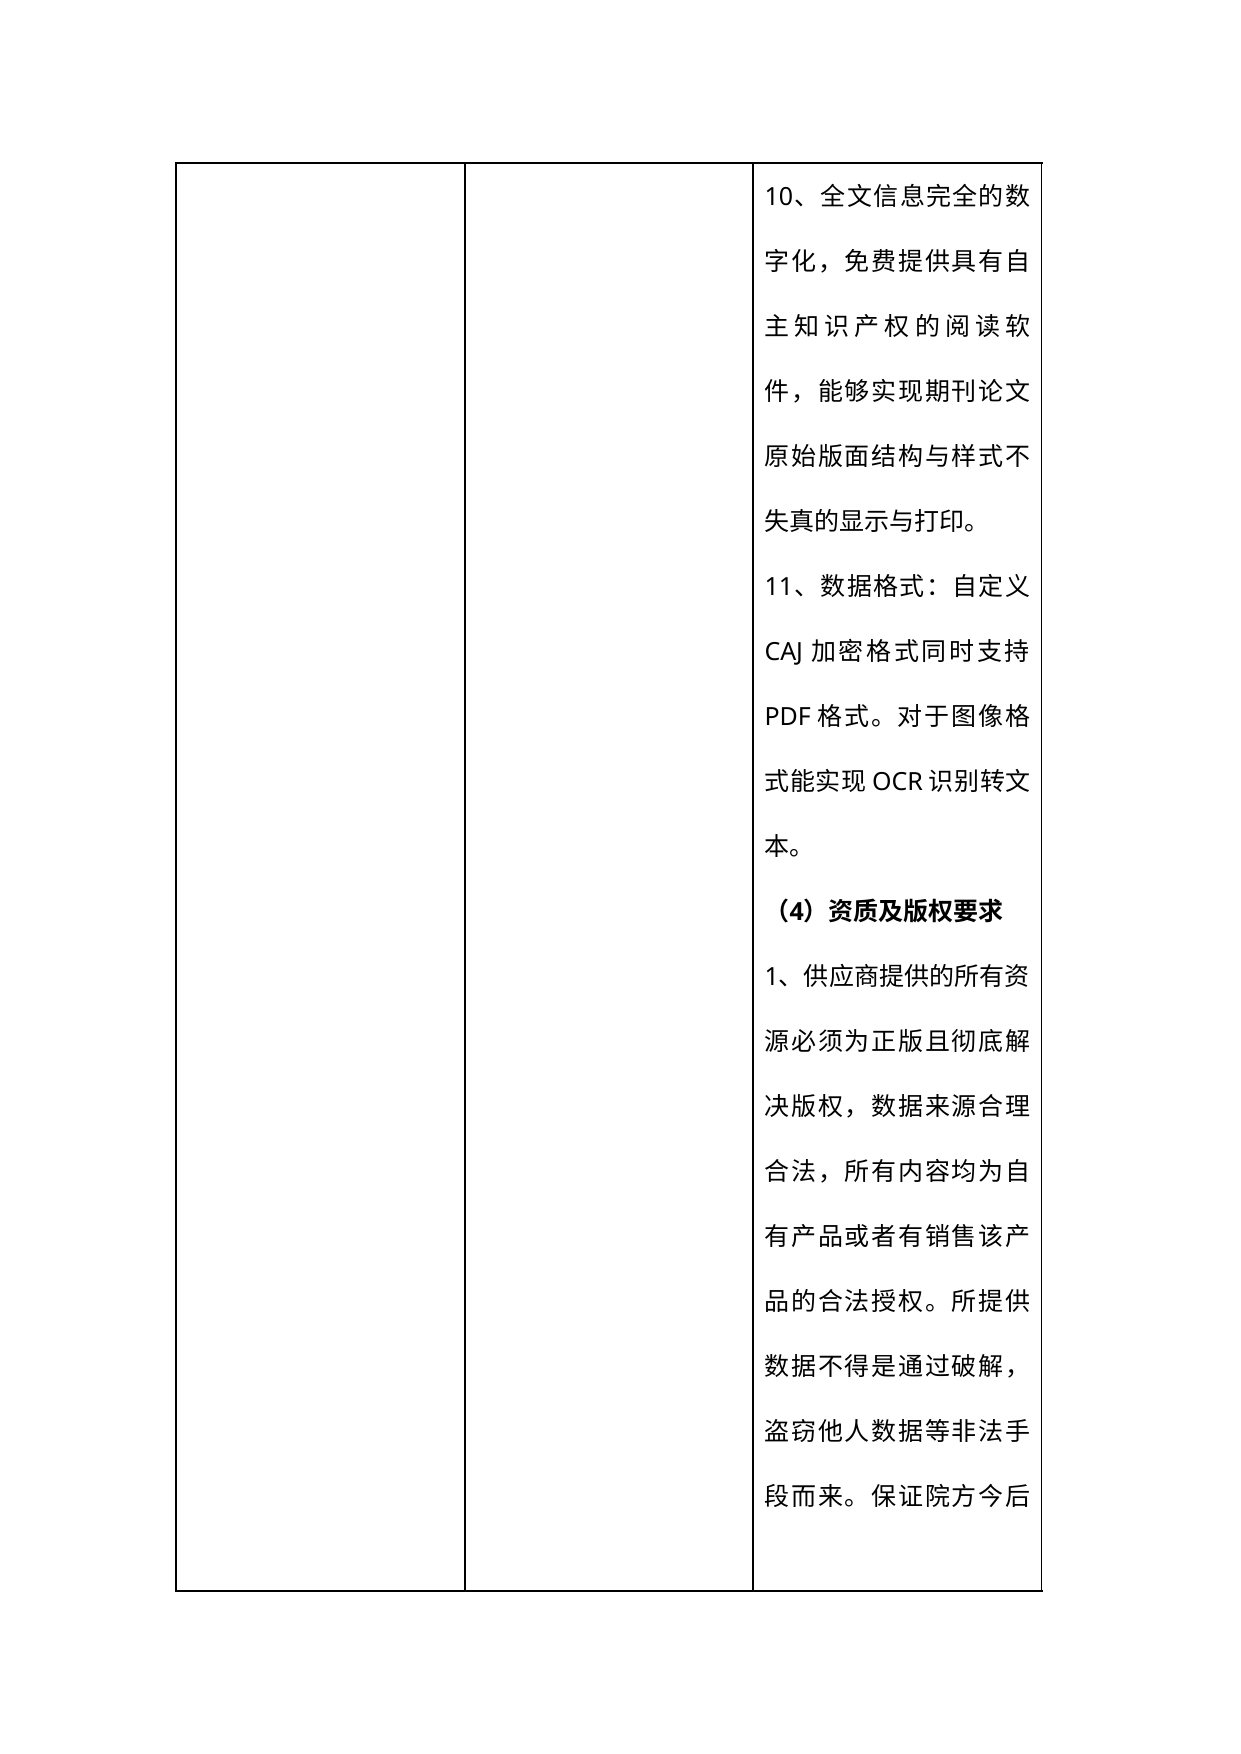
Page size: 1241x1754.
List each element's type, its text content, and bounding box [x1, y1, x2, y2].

table_cell 1 [177, 164, 464, 1590]
table_cell [466, 164, 752, 1590]
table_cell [754, 164, 1041, 1590]
